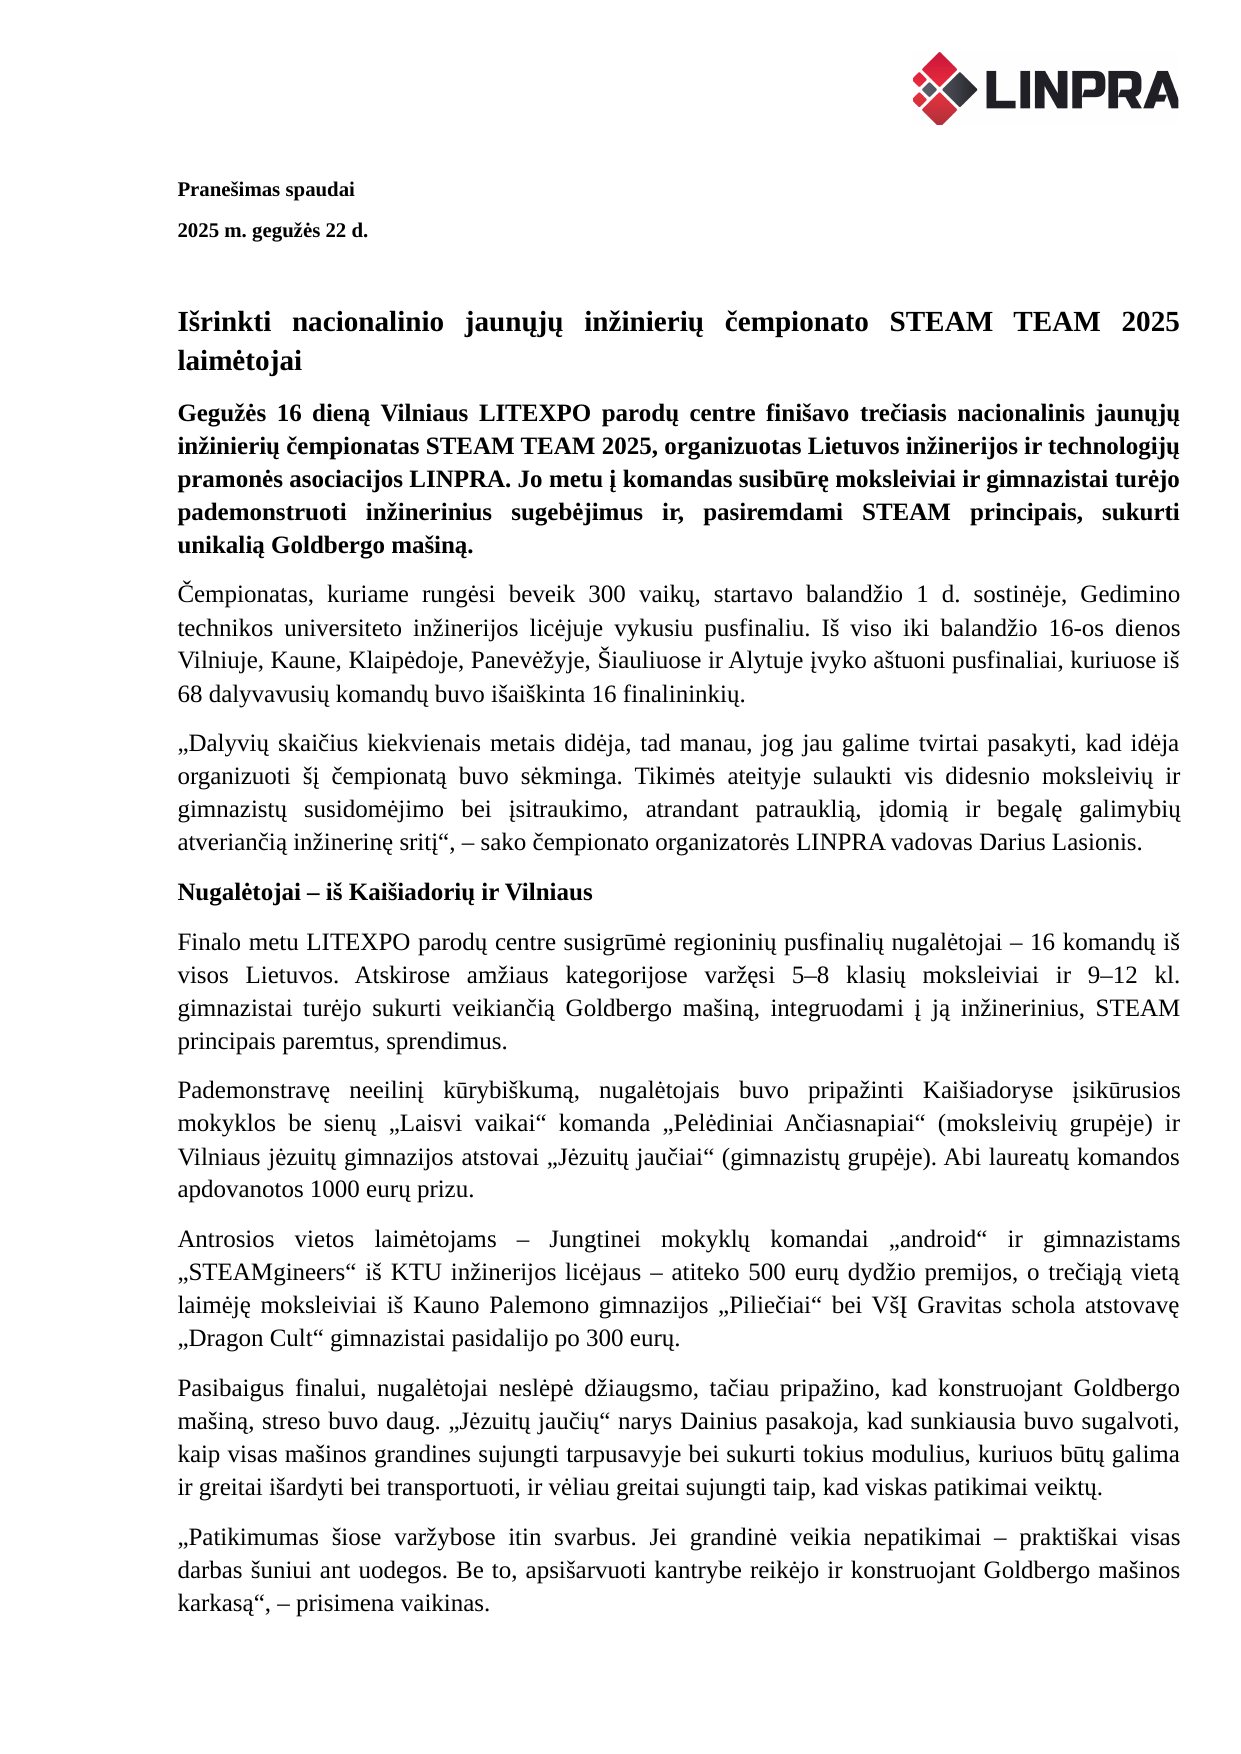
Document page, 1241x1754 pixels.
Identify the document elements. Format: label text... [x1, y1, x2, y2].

text Pranešimas spaudai [177, 177, 1181, 201]
text Pasibaigus finalui, nugalėtojai neslėpė džiaugsmo, tačiau pripažino, kad konstruojant Goldbergo mašiną, streso buvo daug. „Jėzuitų jaučių“ narys Dainius pasakoja, kad sunkiausia buvo sugalvoti, kaip visas mašinos grandines sujungti tarpusavyje bei sukurti tokius modulius, kuriuos būtų galima ir greitai išardyti bei transportuoti, ir vėliau greitai sujungti taip, kad viskas patikimai veiktų. [177, 1373, 1181, 1501]
text Antrosios vietos laimėtojams – Jungtinei mokyklų komandai „android“ ir gimnazistams „STEAMgineers“ iš KTU inžinerijos licėjaus – atiteko 500 eurų dydžio premijos, o trečiąją vietą laimėję moksleiviai iš Kauno Palemono gimnazijos „Piliečiai“ bei VšĮ Gravitas schola atstovavę „Dragon Cult“ gimnazistai pasidalijo po 300 eurų. [177, 1224, 1181, 1352]
text Nugalėtojai – iš Kaišiadorių ir Vilniaus [177, 877, 1181, 906]
picture [912, 52, 1179, 125]
text Išrinkti nacionalinio jaunųjų inžinierių čempionato STEAM TEAM 2025 laimėtojai [177, 304, 1181, 376]
text Finalo metu LITEXPO parodų centre susigrūmė regioninių pusfinalių nugalėtojai – 16 komandų iš visos Lietuvos. Atskirose amžiaus kategorijose varžęsi 5–8 klasių moksleiviai ir 9–12 kl. gimnazistai turėjo sukurti veikiančią Goldbergo mašiną, integruodami į ją inžinerinius, STEAM principais paremtus, sprendimus. [177, 927, 1181, 1054]
text Pademonstravę neeilinį kūrybiškumą, nugalėtojais buvo pripažinti Kaišiadoryse įsikūrusios mokyklos be sienų „Laisvi vaikai“ komanda „Pelėdiniai Ančiasnapiai“ (moksleivių grupėje) ir Vilniaus jėzuitų gimnazijos atstovai „Jėzuitų jaučiai“ (gimnazistų grupėje). Abi laureatų komandos apdovanotos 1000 eurų prizu. [177, 1076, 1181, 1203]
text „Patikimumas šiose varžybose itin svarbus. Jei grandinė veikia nepatikimai – praktiškai visas darbas šuniui ant uodegos. Be to, apsišarvuoti kantrybe reikėjo ir konstruojant Goldbergo mašinos karkasą“, – prisimena vaikinas. [177, 1522, 1181, 1617]
text Čempionatas, kuriame rungėsi beveik 300 vaikų, startavo balandžio 1 d. sostinėje, Gedimino technikos universiteto inžinerijos licėjuje vykusiu pusfinaliu. Iš viso iki balandžio 16-os dienos Vilniuje, Kaune, Klaipėdoje, Panevėžyje, Šiauliuose ir Alytuje įvyko aštuoni pusfinaliai, kuriuose iš 68 dalyvavusių komandų buvo išaiškinta 16 finalininkių. [177, 579, 1181, 707]
text „Dalyvių skaičius kiekvienais metais didėja, tad manau, jog jau galime tvirtai pasakyti, kad idėja organizuoti šį čempionatą buvo sėkminga. Tikimės ateityje sulaukti vis didesnio moksleivių ir gimnazistų susidomėjimo bei įsitraukimo, atrandant patrauklią, įdomią ir begalę galimybių atveriančią inžinerinę sritį“, – sako čempionato organizatorės LINPRA vadovas Darius Lasionis. [177, 728, 1181, 856]
text Gegužės 16 dieną Vilniaus LITEXPO parodų centre finišavo trečiasis nacionalinis jaunųjų inžinierių čempionatas STEAM TEAM 2025, organizuotas Lietuvos inžinerijos ir technologijų pramonės asociacijos LINPRA. Jo metu į komandas susibūrę moksleiviai ir gimnazistai turėjo pademonstruoti inžinerinius sugebėjimus ir, pasiremdami STEAM principais, sukurti unikalią Goldbergo mašiną. [177, 398, 1181, 559]
text 2025 m. gegužės 22 d. [177, 218, 1181, 242]
